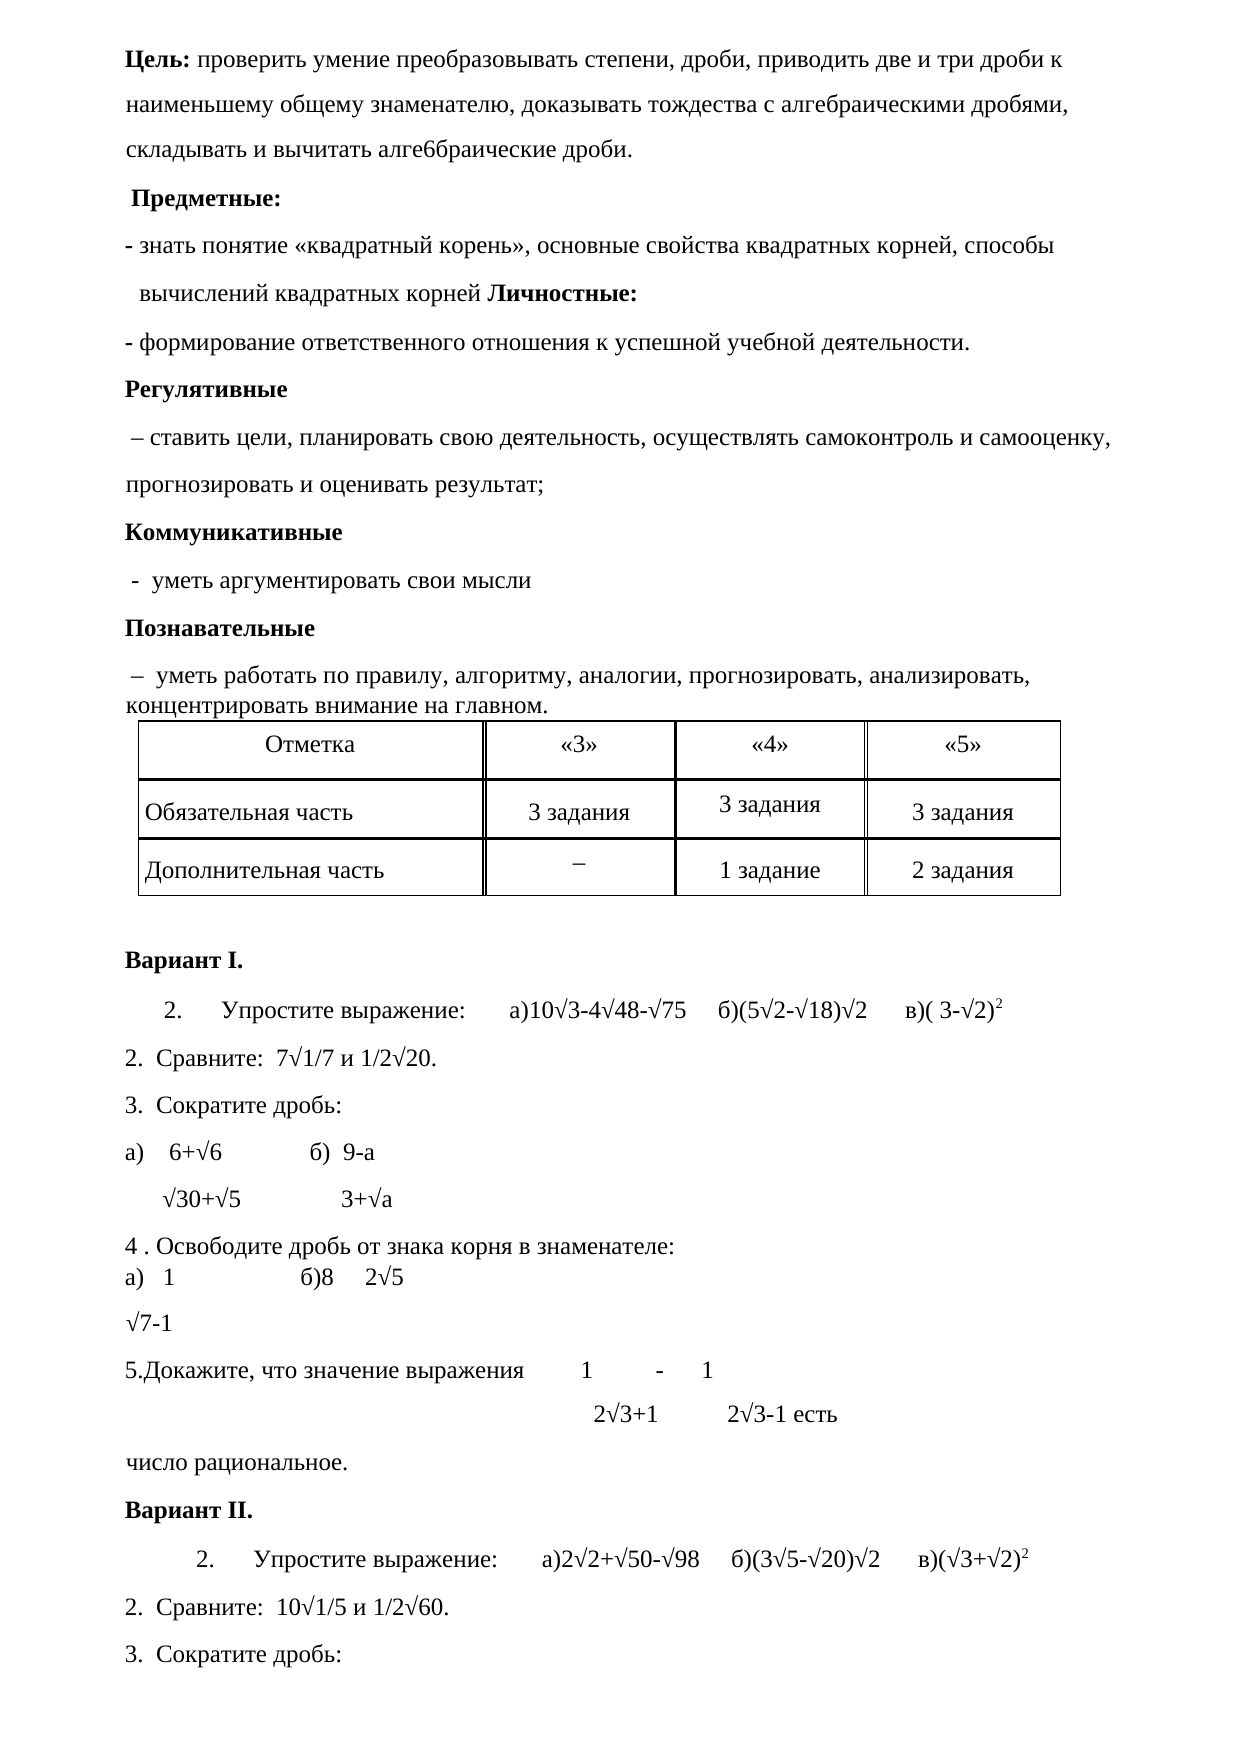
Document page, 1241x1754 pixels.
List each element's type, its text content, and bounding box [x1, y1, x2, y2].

table_header Отметка [139, 722, 482, 778]
text 5.Докажите, что значение выражения 1 - 1 [124, 1356, 1123, 1384]
table_cell 3 задания [487, 781, 674, 837]
text - уметь аргументировать свои мысли [124, 565, 1123, 593]
table_header «3» [487, 722, 674, 778]
text а) 6+√6 б) 9-а [124, 1137, 1123, 1166]
text Коммуникативные [124, 517, 1126, 546]
text Регулятивные [124, 374, 1126, 403]
list формирование ответственного отношения к успешной учебной деятельности. [124, 327, 1123, 355]
text Цель: проверить умение преобразовывать степени, дроби, приводить две и три дроби к наименьшему общему знаменателю, доказывать тождества с алгебраическими дробями, складывать и вычитать алге6браические дроби. [124, 44, 1123, 163]
text √30+√5 3+√а [124, 1184, 1123, 1213]
table_cell 1 задание [677, 840, 864, 895]
text а) 1 б)8 2√5 √7-1 [124, 1262, 432, 1337]
table_cell 2 задания [868, 840, 1060, 895]
table_cell 3 задания [677, 781, 864, 837]
text Вариант I. [124, 945, 1126, 974]
table_header «4» [677, 722, 864, 778]
table_cell 3 задания [868, 781, 1060, 837]
text 2. Упростите выражение: а)10√3-4√48-√75 б)(5√2-√18)√2 в)( 3-√2)2 [164, 995, 1123, 1024]
list Сравните: 10√1/5 и 1/2√60. [124, 1592, 1123, 1621]
list Сократите дробь: [124, 1639, 1123, 1668]
list Сократите дробь: [124, 1090, 1123, 1119]
table_cell – [487, 840, 674, 895]
table_cell Дополнительная часть [139, 840, 482, 895]
table_cell Обязательная часть [139, 781, 482, 837]
text 4 . Освободите дробь от знака корня в знаменателе: [124, 1231, 1123, 1260]
text Предметные: [124, 183, 1126, 212]
list Сравните: 7√1/7 и 1/2√20. [124, 1043, 1123, 1072]
text – ставить цели, планировать свою деятельность, осуществлять самоконтроль и самооценку, прогнозировать и оценивать результат; [124, 422, 1123, 498]
text 2. Упростите выражение: а)2√2+√50-√98 б)(3√5-√20)√2 в)(√3+√2)2 [138, 1544, 1086, 1573]
table_header «5» [868, 722, 1060, 778]
text Познавательные [124, 613, 1126, 642]
text Вариант II. [124, 1495, 1126, 1523]
list знать понятие «квадратный корень», основные свойства квадратных корней, способы вычислений квадратных корней Личностные: [124, 230, 1123, 307]
text 2√3+1 2√3-1 есть число рациональное. [124, 1399, 891, 1476]
text – уметь работать по правилу, алгоритму, аналогии, прогнозировать, анализировать, концентрировать внимание на главном. [124, 660, 1123, 719]
